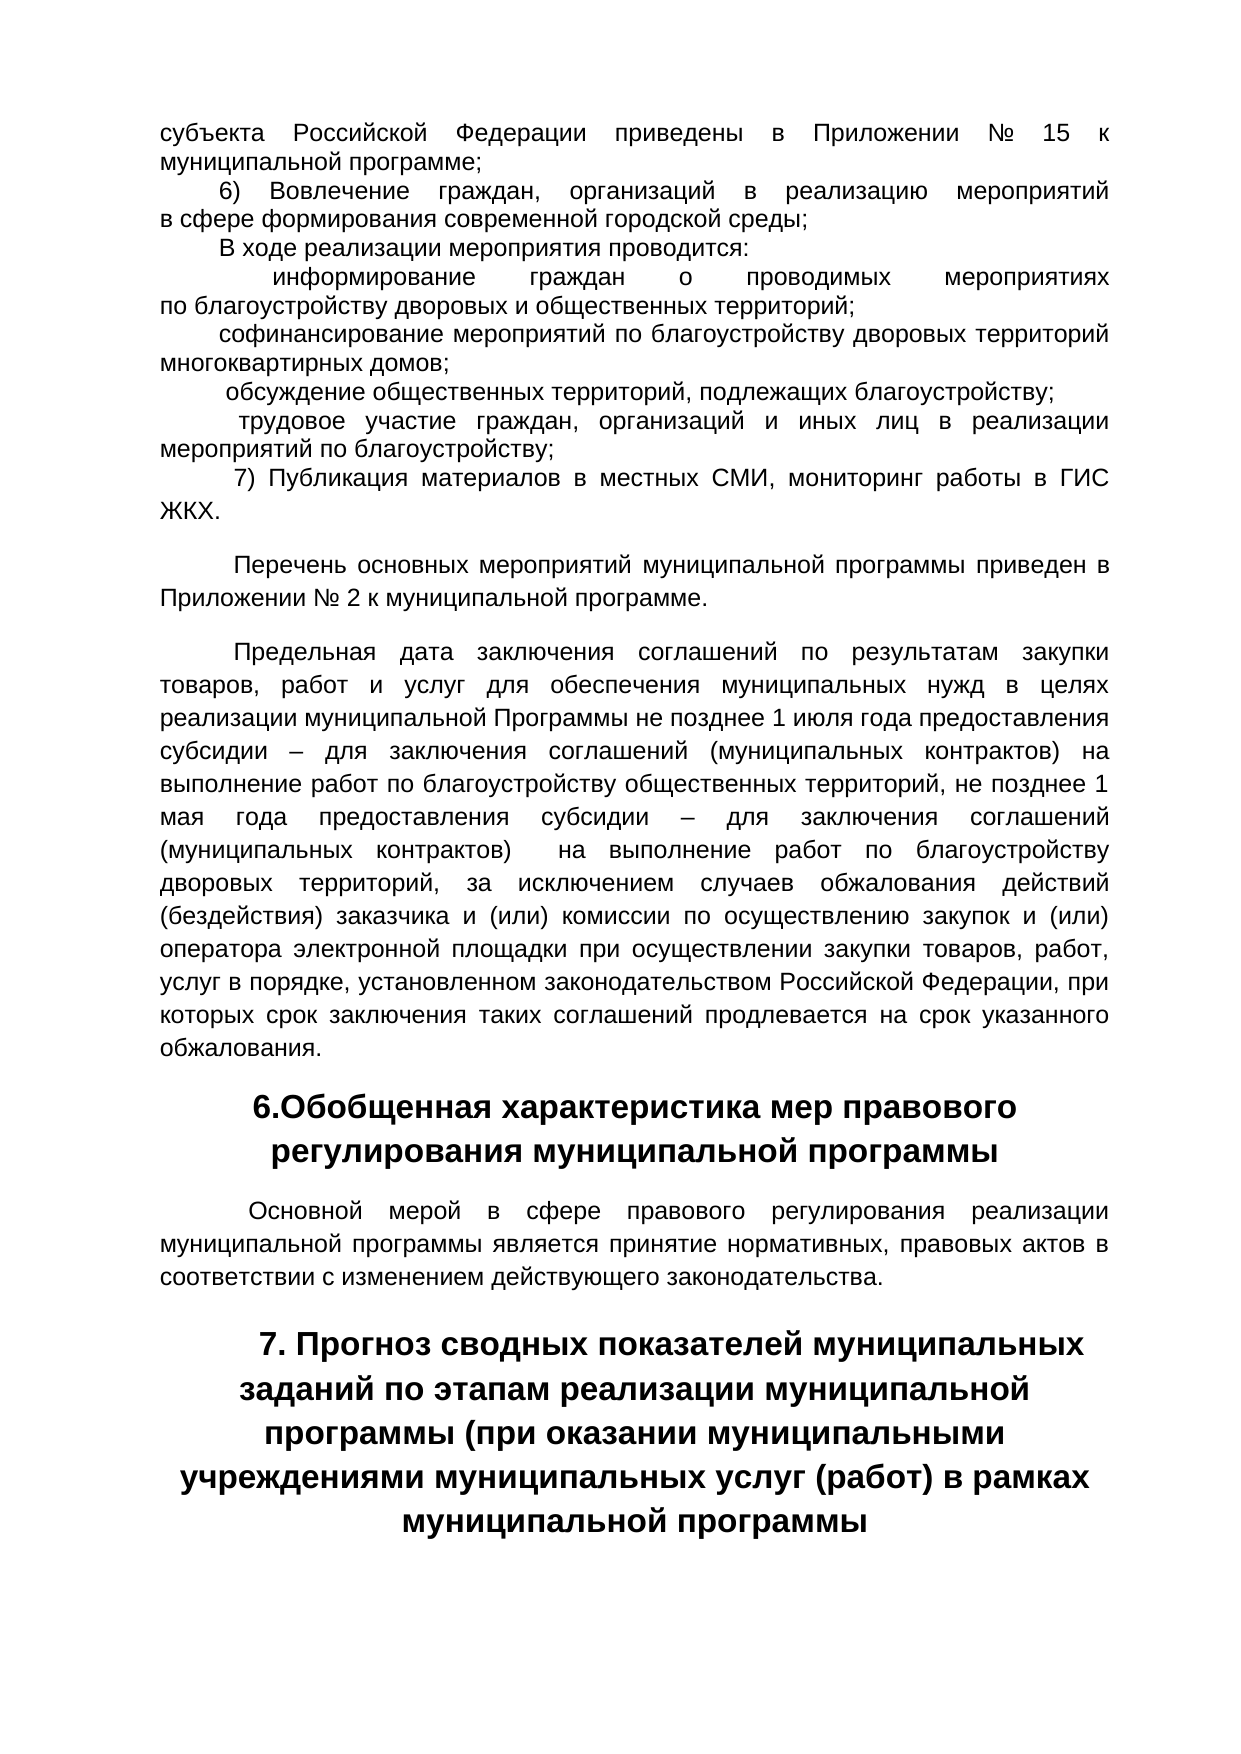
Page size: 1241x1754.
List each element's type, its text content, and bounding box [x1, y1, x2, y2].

text трудовое участие граждан, организаций и иных лиц в реализации мероприятий по благоустройству; [159, 406, 1110, 463]
text В ходе реализации мероприятия проводится: [159, 233, 1110, 262]
text 7) Публикация материалов в местных СМИ, мониторинг работы в ГИС ЖКХ. [159, 463, 1110, 525]
text Основной мерой в сфере правового регулирования реализации муниципальной программы является принятие нормативных, правовых актов в соответствии с изменением действующего законодательства. [159, 1196, 1110, 1291]
text 6) Вовлечение граждан, организаций в реализацию мероприятий в сфере формирования современной городской среды; [159, 176, 1110, 233]
text Предельная дата заключения соглашений по результатам закупки товаров, работ и услуг для обеспечения муниципальных нужд в целях реализации муниципальной Программы не позднее 1 июля года предоставления субсидии – для заключения соглашений (муниципальных контрактов) на выполнение работ по благоустройству общественных территорий, не позднее 1 мая года предоставления субсидии – для заключения соглашений (муниципальных контрактов) на выполнение работ по благоустройству дворовых территорий, за исключением случаев обжалования действий (бездействия) заказчика и (или) комиссии по осуществлению закупок и (или) оператора электронной площадки при осуществлении закупки товаров, работ, услуг в порядке, установленном законодательством Российской Федерации, при которых срок заключения таких соглашений продлевается на срок указанного обжалования. [159, 637, 1110, 1062]
text Перечень основных мероприятий муниципальной программы приведен в Приложении № 2 к муниципальной программе. [159, 550, 1110, 612]
text обсуждение общественных территорий, подлежащих благоустройству; [159, 377, 1110, 406]
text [159, 118, 1110, 176]
text 6.Обобщенная характеристика мер правового регулирования муниципальной программы [159, 1087, 1110, 1169]
text информирование граждан о проводимых мероприятиях по благоустройству дворовых и общественных территорий; [159, 262, 1110, 319]
text софинансирование мероприятий по благоустройству дворовых территорий многоквартирных домов; [159, 319, 1110, 377]
text 7. Прогноз сводных показателей муниципальных заданий по этапам реализации муниципальной программы (при оказании муниципальными учреждениями муниципальных услуг (работ) в рамках муниципальной программы [159, 1324, 1110, 1539]
